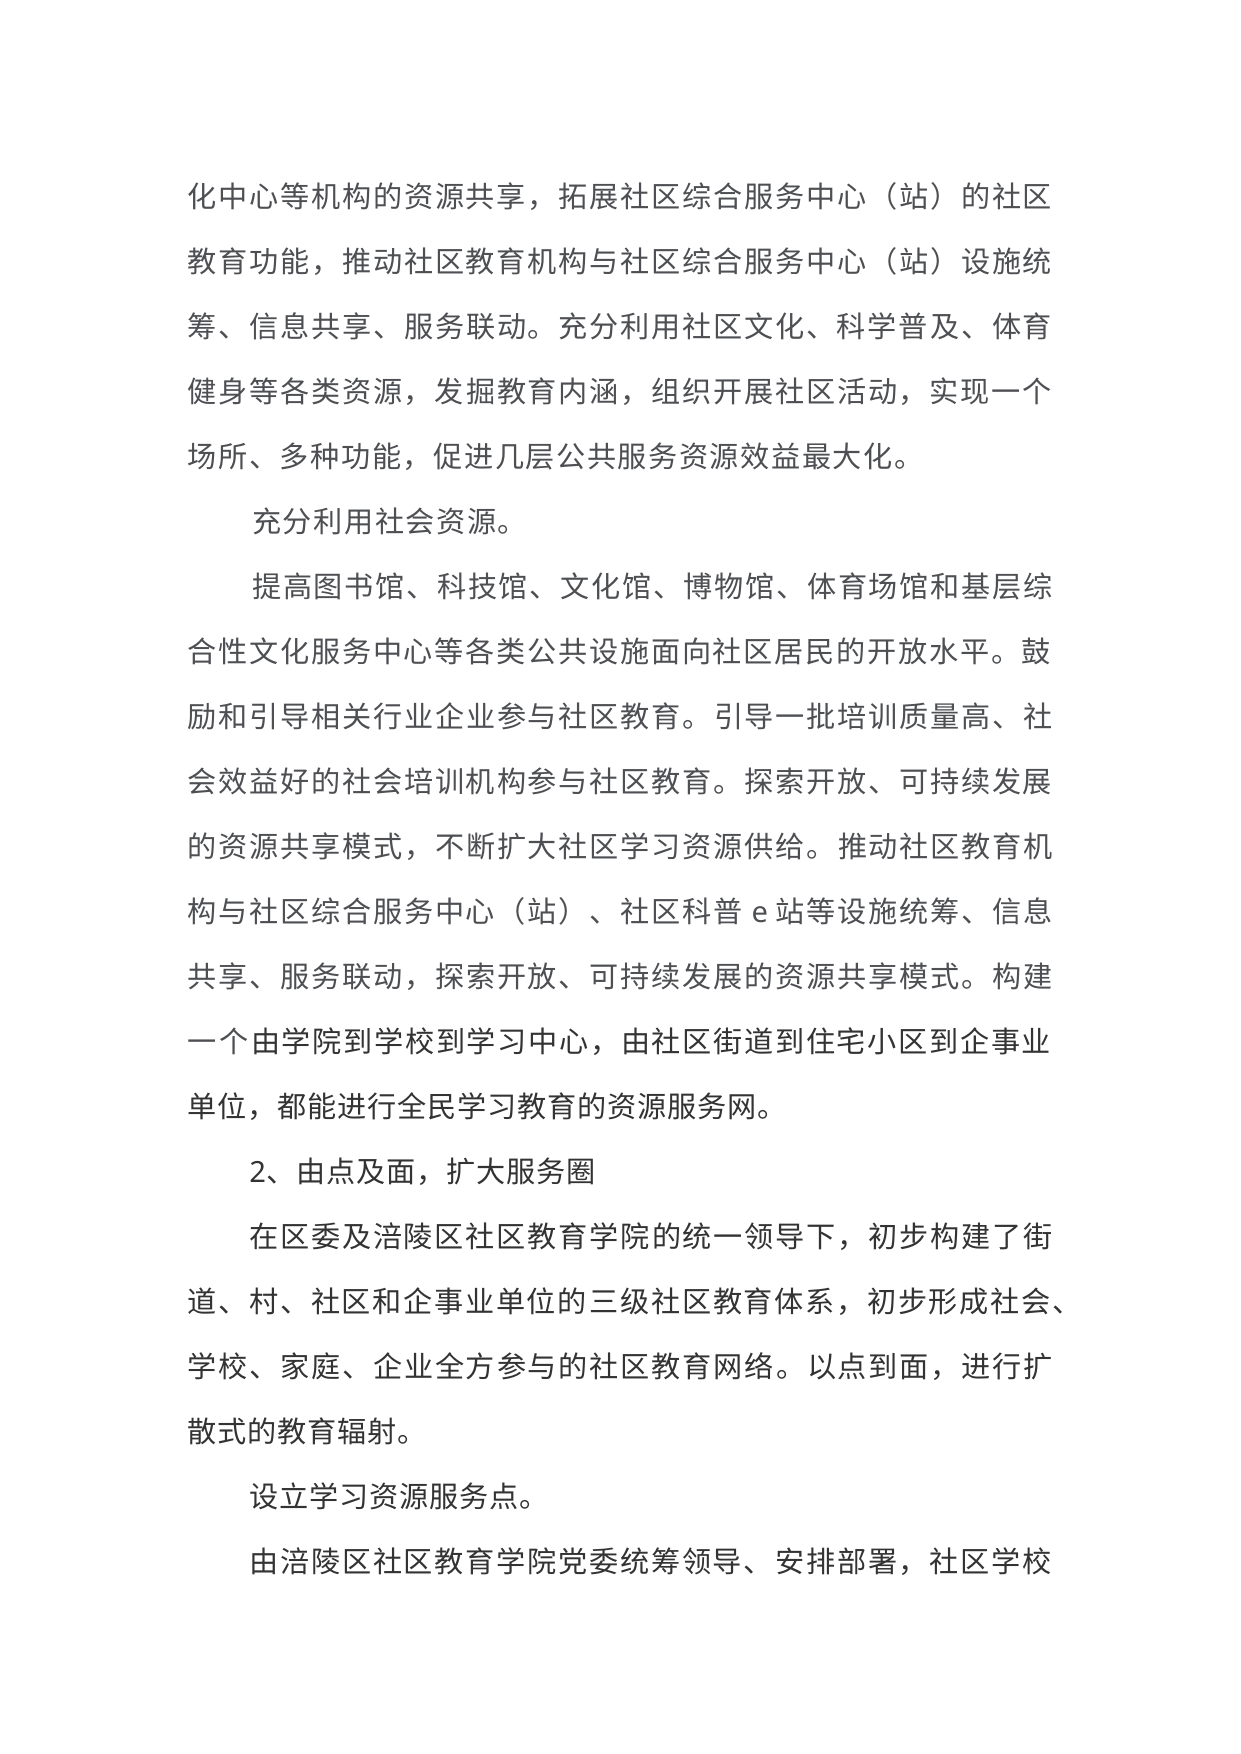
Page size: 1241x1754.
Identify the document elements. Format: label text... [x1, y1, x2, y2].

list 设立学习资源服务点。 [187, 1462, 1053, 1527]
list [187, 1527, 1053, 1592]
list 提高图书馆、科技馆、文化馆、博物馆、体育场馆和基层综合性文化服务中心等各类公共设施面向社区居民的开放水平。鼓励和引导相关行业企业参与社区教育。引导一批培训质量高、社会效益好的社会培训机构参与社区教育。探索开放、可持续发展的资源共享模式，不断扩大社区学习资源供给。推动社区教育机构与社区综合服务中心（站）、社区科普e站等设施统筹、信息共享、服务联动，探索开放、可持续发展的资源共享模式。构建一个由学院到学校到学习中心，由社区街道到住宅小区到企事业单位，都能进行全民学习教育的资源服务网。 [187, 552, 1053, 1137]
list 在区委及涪陵区社区教育学院的统一领导下，初步构建了街道、村、社区和企事业单位的三级社区教育体系，初步形成社会、学校、家庭、企业全方参与的社区教育网络。以点到面，进行扩散式的教育辐射。 [187, 1202, 1053, 1462]
list 充分利用社会资源。 [187, 487, 1053, 552]
list 2、由点及面，扩大服务圈 [187, 1137, 1053, 1202]
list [187, 162, 1053, 487]
